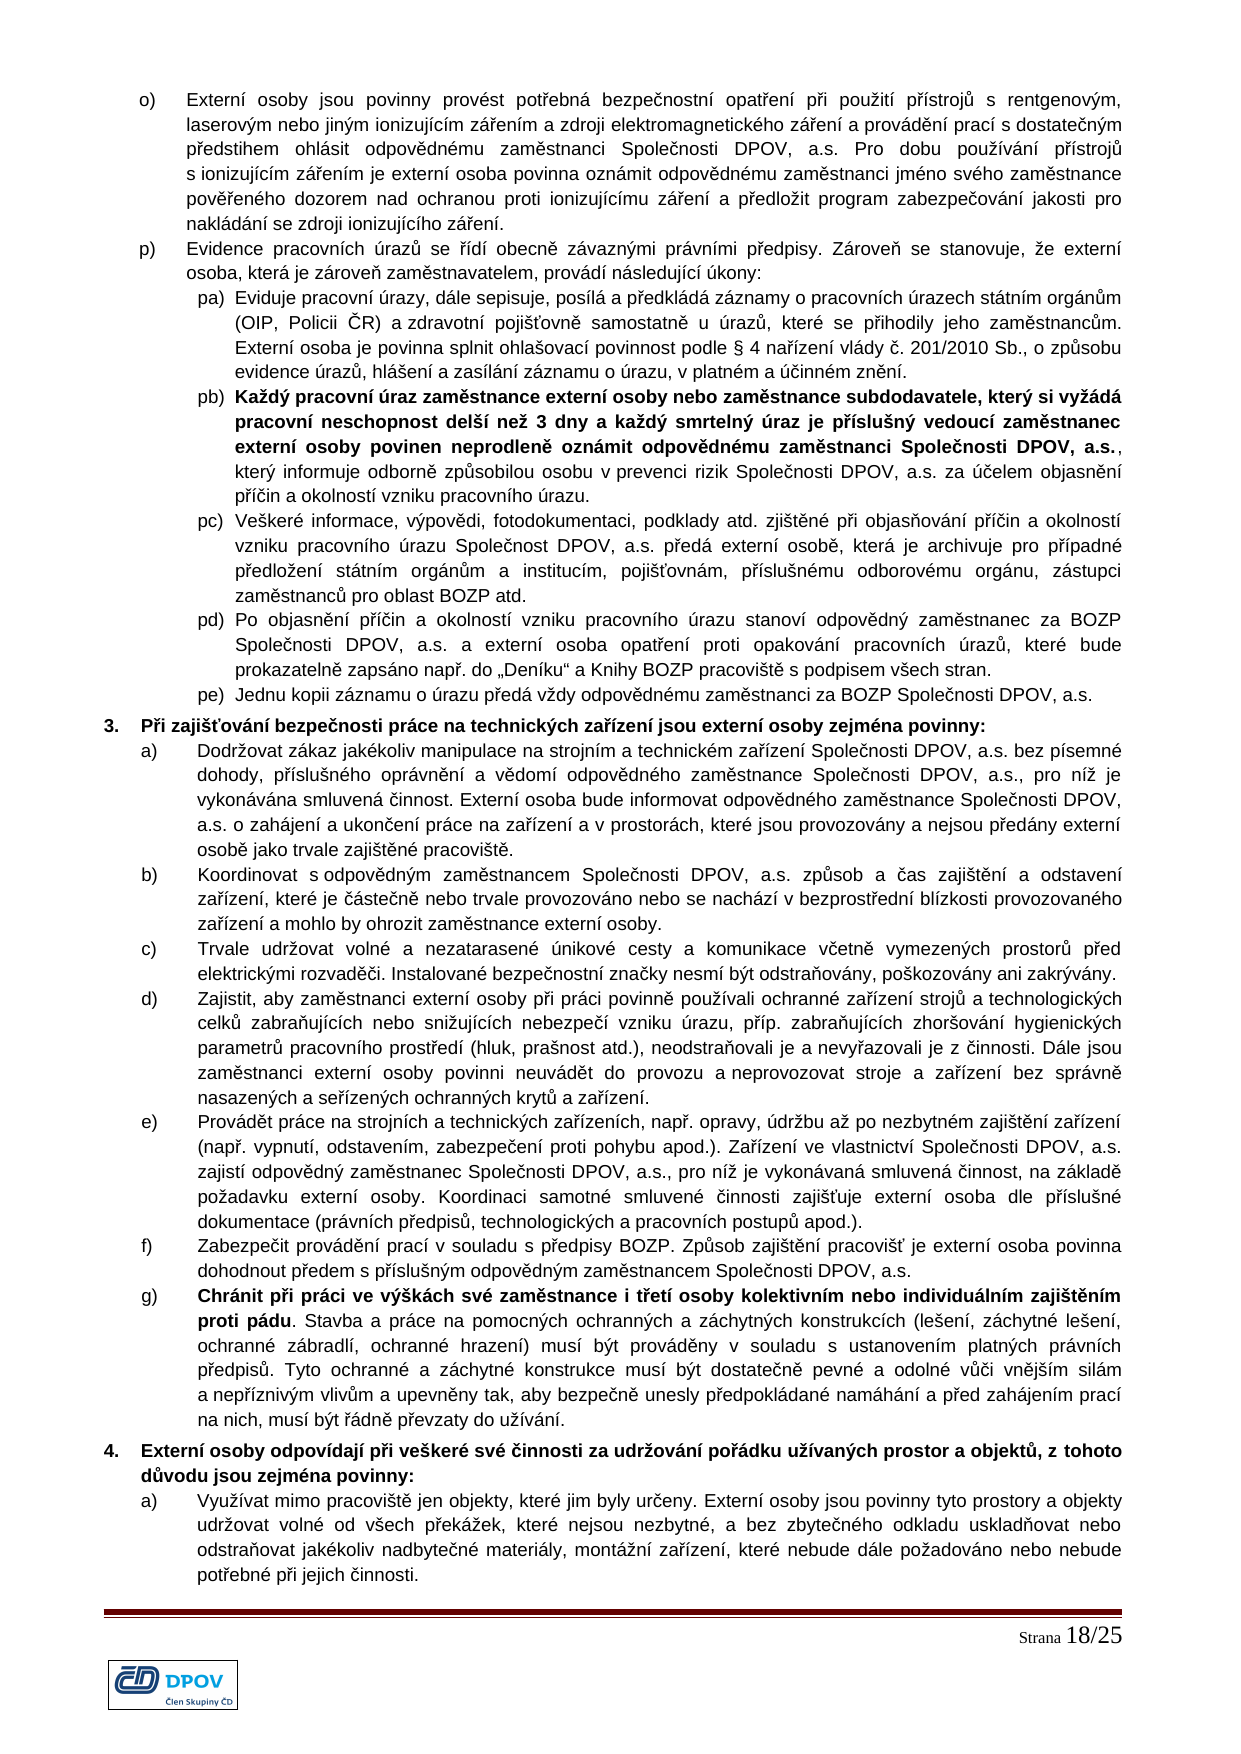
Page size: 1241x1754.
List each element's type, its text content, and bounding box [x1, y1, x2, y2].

list Zabezpečit provádění prací v souladu s předpisy BOZP. Způsob zajištění pracovišť je externí osoba povinna dohodnout předem s příslušným odpovědným zaměstnancem Společnosti DPOV, a.s. [141, 1235, 1122, 1282]
list Provádět práce na strojních a technických zařízeních, např. opravy, údržbu až po nezbytném zajištění zařízení (např. vypnutí, odstavením, zabezpečení proti pohybu apod.). Zařízení ve vlastnictví Společnosti DPOV, a.s. zajistí odpovědný zaměstnanec Společnosti DPOV, a.s., pro níž je vykonávaná smluvená činnost, na základě požadavku externí osoby. Koordinaci samotné smluvené činnosti zajišťuje externí osoba dle příslušné dokumentace (právních předpisů, technologických a pracovních postupů apod.). [141, 1111, 1122, 1232]
list Trvale udržovat volné a nezatarasené únikové cesty a komunikace včetně vymezených prostorů před elektrickými rozvaděči. Instalované bezpečnostní značky nesmí být odstraňovány, poškozovány ani zakrývány. [141, 938, 1122, 984]
picture [109, 1661, 237, 1709]
list Při zajišťování bezpečnosti práce na technických zařízení jsou externí osoby zejména povinny: [103, 715, 1122, 736]
list Externí osoby jsou povinny provést potřebná bezpečnostní opatření při použití přístrojů s rentgenovým, laserovým nebo jiným ionizujícím zářením a zdroji elektromagnetického záření a provádění prací s dostatečným předstihem ohlásit odpovědnému zaměstnanci Společnosti DPOV, a.s. Pro dobu používání přístrojů s ionizujícím zářením je externí osoba povinna oznámit odpovědnému zaměstnanci jméno svého zaměstnance pověřeného dozorem nad ochranou proti ionizujícímu záření a předložit program zabezpečování jakosti pro nakládání se zdroji ionizujícího záření. [139, 89, 1122, 234]
text pb) Každý pracovní úraz zaměstnance externí osoby nebo zaměstnance subdodavatele, který si vyžádá pracovní neschopnost delší než 3 dny a každý smrtelný úraz je příslušný vedoucí zaměstnanec externí osoby povinen neprodleně oznámit odpovědnému zaměstnanci Společnosti DPOV, a.s., který informuje odborně způsobilou osobu v prevenci rizik Společnosti DPOV, a.s. za účelem objasnění příčin a okolností vzniku pracovního úrazu. [197, 386, 1122, 507]
text pa) Eviduje pracovní úrazy, dále sepisuje, posílá a předkládá záznamy o pracovních úrazech státním orgánům (OIP, Policii ČR) a zdravotní pojišťovně samostatně u úrazů, které se přihodily jeho zaměstnancům. Externí osoba je povinna splnit ohlašovací povinnost podle § 4 nařízení vlády č. 201/2010 Sb., o způsobu evidence úrazů, hlášení a zasílání záznamu o úrazu, v platném a účinném znění. [197, 287, 1122, 383]
list Chránit při práci ve výškách své zaměstnance i třetí osoby kolektivním nebo individuálním zajištěním proti pádu. Stavba a práce na pomocných ochranných a záchytných konstrukcích (lešení, záchytné lešení, ochranné zábradlí, ochranné hrazení) musí být prováděny v souladu s ustanovením platných právních předpisů. Tyto ochranné a záchytné konstrukce musí být dostatečně pevné a odolné vůči vnějším silám a nepříznivým vlivům a upevněny tak, aby bezpečně unesly předpokládané namáhání a před zahájením prací na nich, musí být řádně převzaty do užívání. [141, 1285, 1122, 1430]
list Dodržovat zákaz jakékoliv manipulace na strojním a technickém zařízení Společnosti DPOV, a.s. bez písemné dohody, příslušného oprávnění a vědomí odpovědného zaměstnance Společnosti DPOV, a.s., pro níž je vykonávána smluvená činnost. Externí osoba bude informovat odpovědného zaměstnance Společnosti DPOV, a.s. o zahájení a ukončení práce na zařízení a v prostorách, které jsou provozovány a nejsou předány externí osobě jako trvale zajištěné pracoviště. [141, 739, 1122, 860]
text pd) Po objasnění příčin a okolností vzniku pracovního úrazu stanoví odpovědný zaměstnanec za BOZP Společnosti DPOV, a.s. a externí osoba opatření proti opakování pracovních úrazů, které bude prokazatelně zapsáno např. do „Deníku“ a Knihy BOZP pracoviště s podpisem všech stran. [197, 609, 1122, 680]
text pe) Jednu kopii záznamu o úrazu předá vždy odpovědnému zaměstnanci za BOZP Společnosti DPOV, a.s. [197, 684, 1122, 705]
list Koordinovat s odpovědným zaměstnancem Společnosti DPOV, a.s. způsob a čas zajištění a odstavení zařízení, které je částečně nebo trvale provozováno nebo se nachází v bezprostřední blízkosti provozovaného zařízení a mohlo by ohrozit zaměstnance externí osoby. [141, 863, 1122, 934]
list Evidence pracovních úrazů se řídí obecně závaznými právními předpisy. Zároveň se stanovuje, že externí osoba, která je zároveň zaměstnavatelem, provádí následující úkony: [139, 237, 1122, 284]
text a) Využívat mimo pracoviště jen objekty, které jim byly určeny. Externí osoby jsou povinny tyto prostory a objekty udržovat volné od všech překážek, které nejsou nezbytné, a bez zbytečného odkladu uskladňovat nebo odstraňovat jakékoliv nadbytečné materiály, montážní zařízení, které nebude dále požadováno nebo nebude potřebné při jejich činnosti. [141, 1489, 1122, 1585]
list Externí osoby odpovídají při veškeré své činnosti za udržování pořádku užívaných prostor a objektů, z tohoto důvodu jsou zejména povinny: [103, 1440, 1122, 1486]
list Zajistit, aby zaměstnanci externí osoby při práci povinně používali ochranné zařízení strojů a technologických celků zabraňujících nebo snižujících nebezpečí vzniku úrazu, příp. zabraňujících zhoršování hygienických parametrů pracovního prostředí (hluk, prašnost atd.), neodstraňovali je a nevyřazovali je z činnosti. Dále jsou zaměstnanci externí osoby povinni neuvádět do provozu a neprovozovat stroje a zařízení bez správně nasazených a seřízených ochranných krytů a zařízení. [141, 987, 1122, 1108]
text pc) Veškeré informace, výpovědi, fotodokumentaci, podklady atd. zjištěné při objasňování příčin a okolností vzniku pracovního úrazu Společnost DPOV, a.s. předá externí osobě, která je archivuje pro případné předložení státním orgánům a institucím, pojišťovnám, příslušnému odborovému orgánu, zástupci zaměstnanců pro oblast BOZP atd. [197, 510, 1122, 606]
